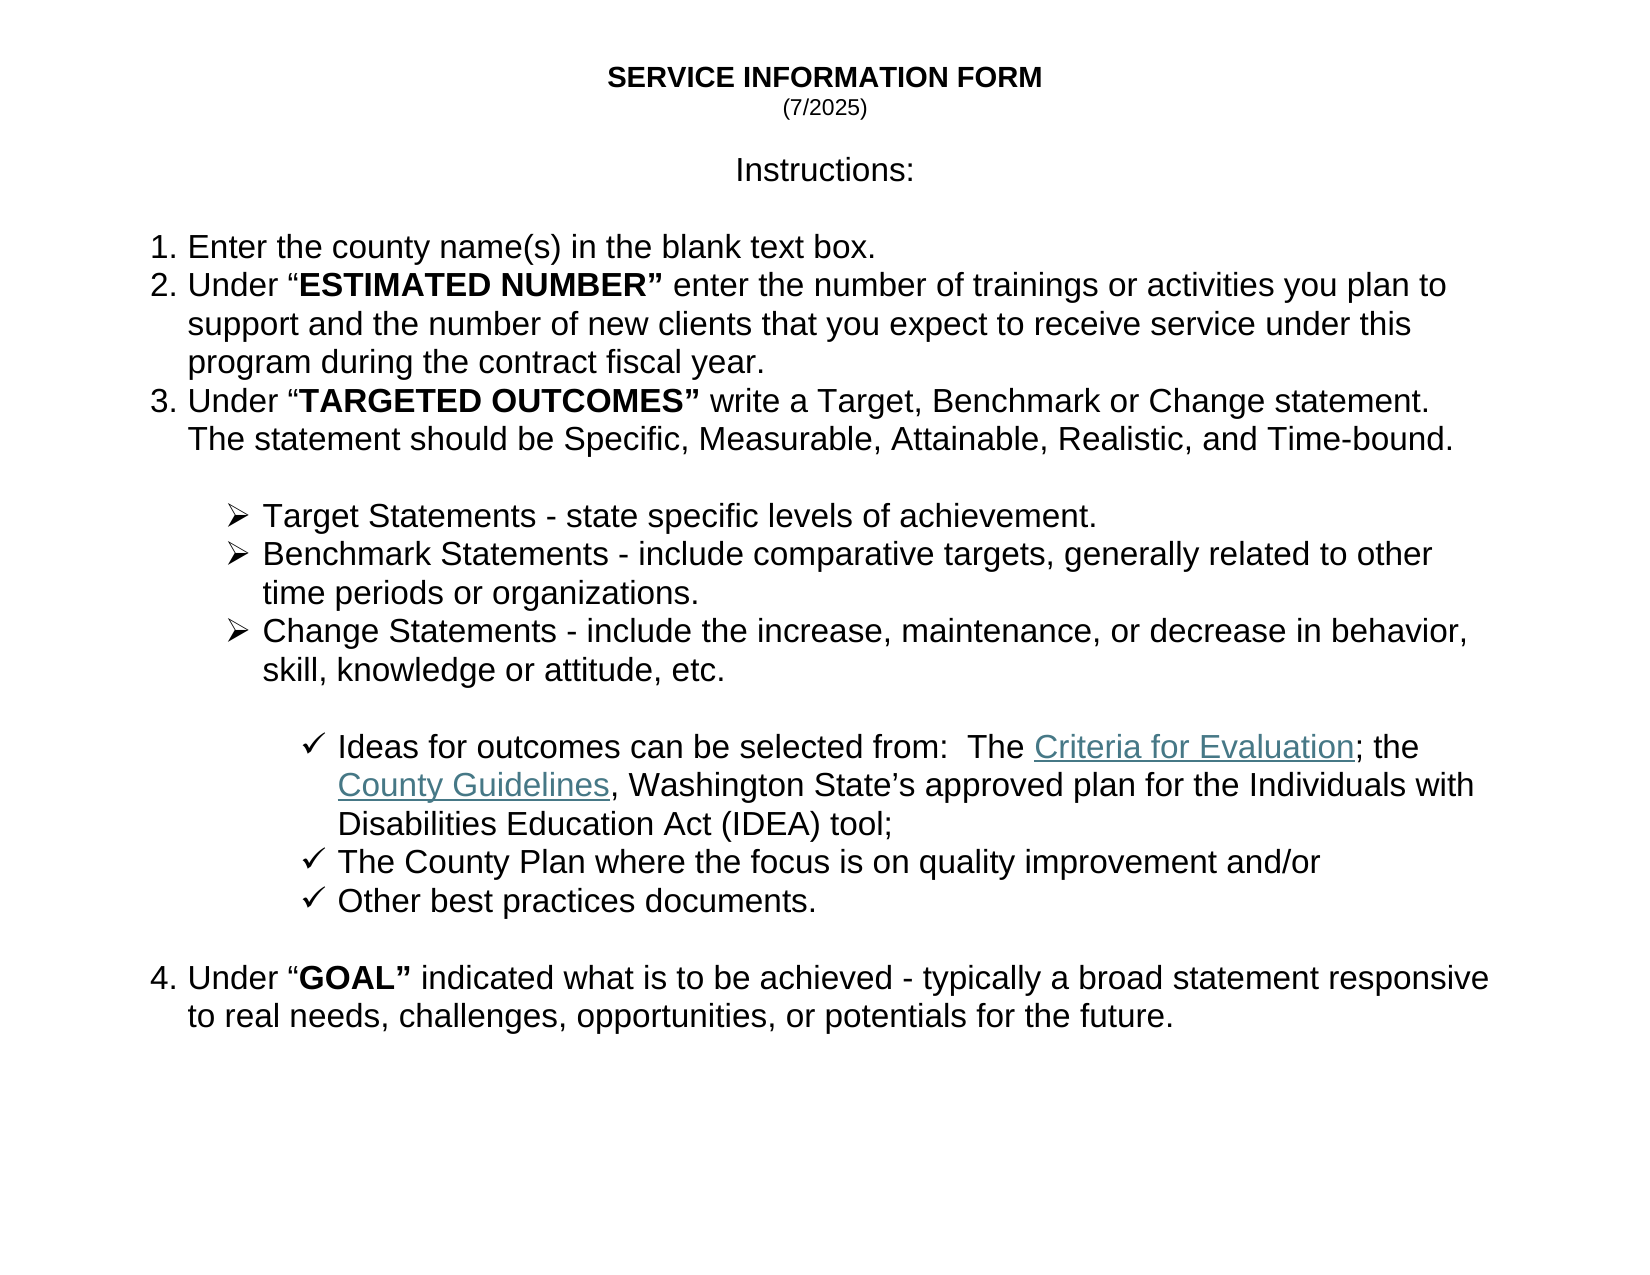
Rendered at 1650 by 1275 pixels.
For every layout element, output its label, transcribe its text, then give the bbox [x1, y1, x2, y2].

list The County Plan where the focus is on quality improvement and/or [300, 842, 1500, 881]
list Change Statements - include the increase, maintenance, or decrease in behavior, skill, knowledge or attitude, etc. [225, 611, 1500, 688]
text Instructions: [150, 150, 1500, 188]
text 3. Under “TARGETED OUTCOMES” write a Target, Benchmark or Change statement. The statement should be Specific, Measurable, Attainable, Realistic, and Time-bound. [150, 381, 1500, 457]
list Benchmark Statements - include comparative targets, generally related to other time periods or organizations. [225, 534, 1500, 611]
text 2. Under “ESTIMATED NUMBER” enter the number of trainings or activities you plan to support and the number of new clients that you expect to receive service under this program during the contract fiscal year. [150, 265, 1500, 381]
text 1. Enter the county name(s) in the blank text box. [150, 227, 1500, 265]
list Ideas for outcomes can be selected from: The Criteria for Evaluation; the County Guidelines, Washington State’s approved plan for the Individuals with Disabilities Education Act (IDEA) tool; [300, 727, 1500, 842]
list Target Statements - state specific levels of achievement. [225, 496, 1500, 534]
list Other best practices documents. [300, 881, 1500, 919]
text 4. Under “GOAL” indicated what is to be achieved - typically a broad statement responsive to real needs, challenges, opportunities, or potentials for the future. [150, 958, 1500, 1035]
